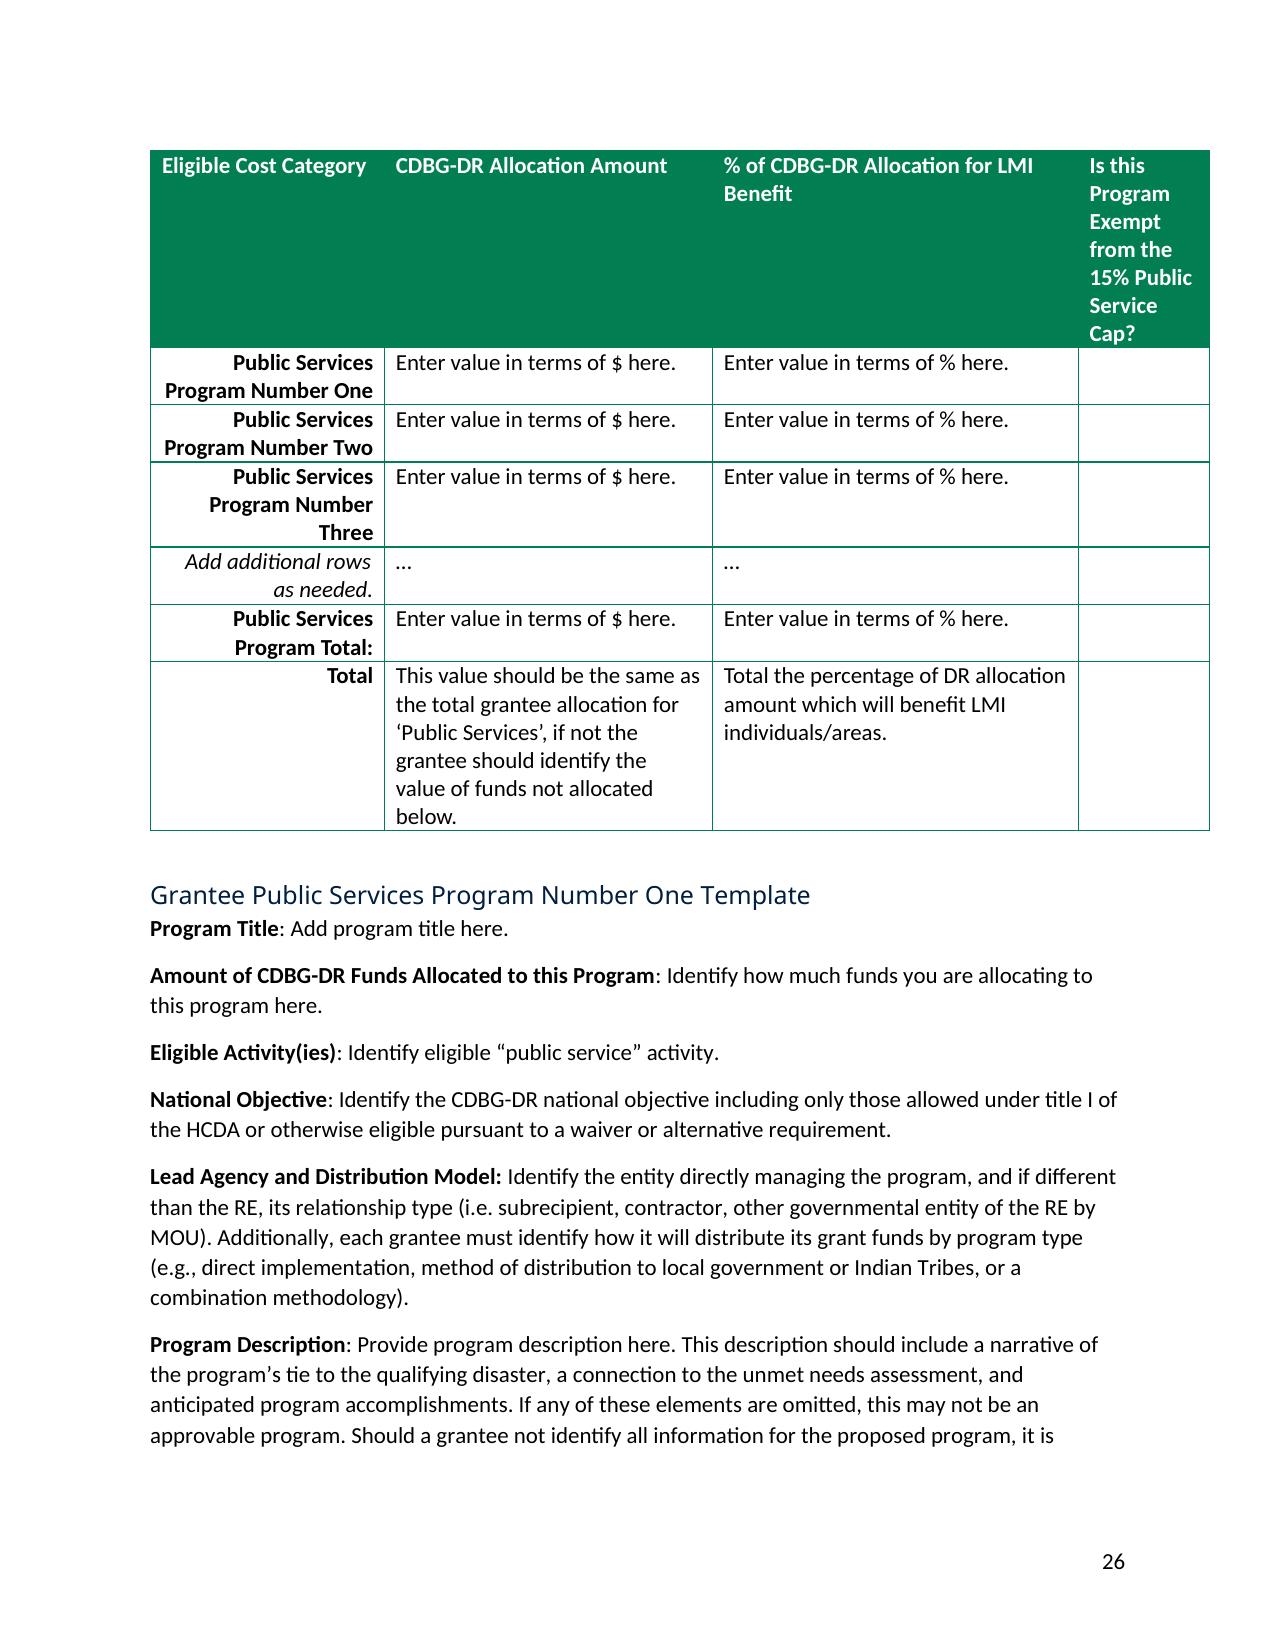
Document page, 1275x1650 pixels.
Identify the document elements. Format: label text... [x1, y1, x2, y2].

table_cell [1079, 662, 1209, 830]
text Amount of CDBG-DR Funds Allocated to this Program: [150, 961, 1125, 1019]
table_cell [1079, 605, 1209, 661]
table_header % of CDBG-DR Allocation for LMI Benefit [713, 151, 1078, 347]
table_cell [1079, 548, 1209, 603]
table_cell … [713, 548, 1078, 603]
table_cell Total [151, 662, 384, 830]
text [150, 1330, 1125, 1449]
table_header Eligible Cost Category [151, 151, 384, 347]
table_cell [1079, 348, 1209, 404]
table_cell [1079, 463, 1209, 546]
subtitle Grantee Public Services Program Number One Template [150, 878, 1125, 912]
table_header CDBG-DR Allocation Amount [385, 151, 712, 347]
table_cell [1079, 405, 1209, 461]
table_cell Add additional rows as needed. [151, 548, 384, 603]
text National Objective: [150, 1085, 1125, 1143]
text Program Title: [150, 914, 1125, 942]
table_cell … [385, 548, 712, 603]
text Eligible Activity(ies): [150, 1038, 1125, 1066]
table_cell Public Services Program Total: [151, 605, 384, 661]
table_header Is this Program Exempt from the 15% Public Service Cap? [1079, 151, 1209, 347]
text Lead Agency and Distribution Model: [150, 1162, 1125, 1311]
